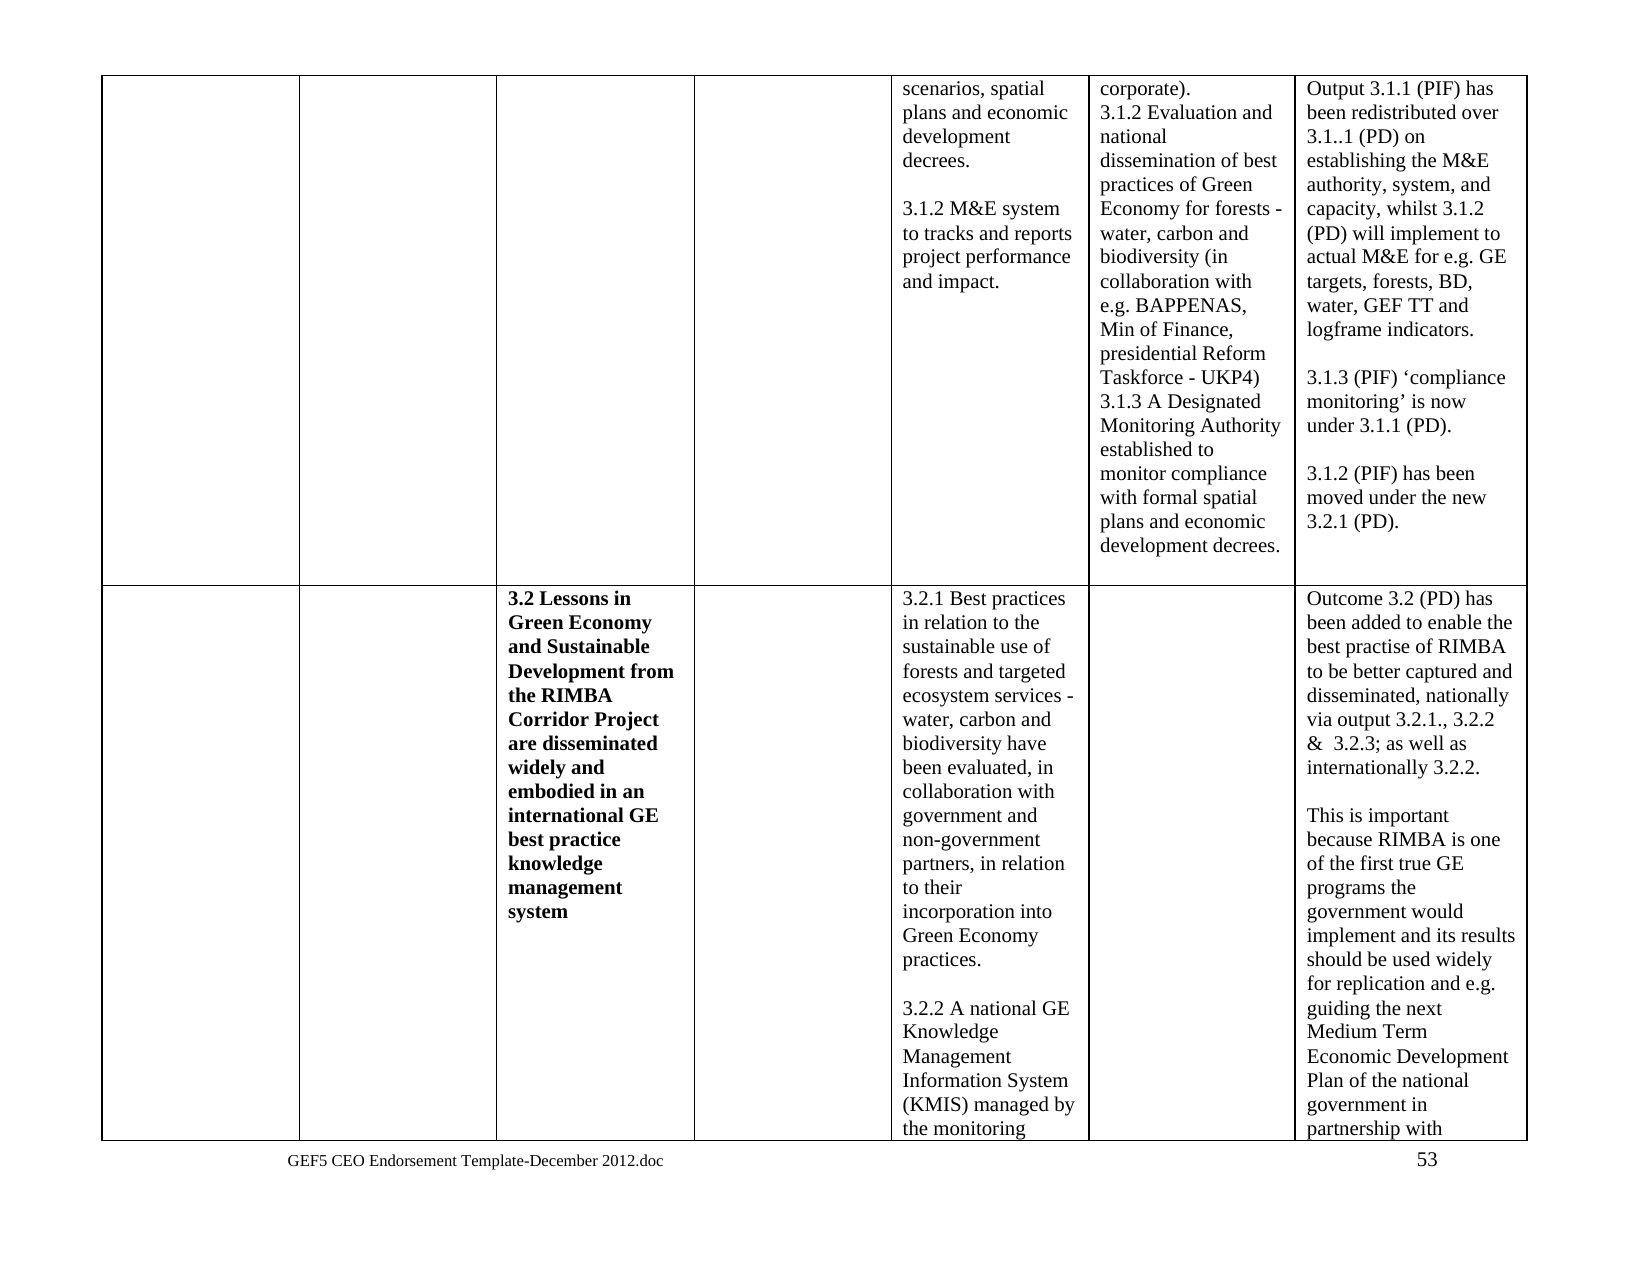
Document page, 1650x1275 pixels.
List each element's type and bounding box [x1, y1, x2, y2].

table_cell [892, 76, 1088, 585]
table_cell [497, 586, 694, 1140]
table_cell [892, 586, 1088, 1140]
table_cell [1090, 586, 1294, 1140]
table_cell [300, 586, 496, 1140]
table_cell [695, 76, 891, 585]
table_cell [1296, 586, 1526, 1140]
table_cell [1296, 76, 1526, 585]
table_cell [300, 76, 496, 585]
table_cell [695, 586, 891, 1140]
table_cell [103, 76, 299, 585]
table_cell [497, 76, 694, 585]
table_cell [103, 586, 299, 1140]
table_cell [1090, 76, 1294, 585]
